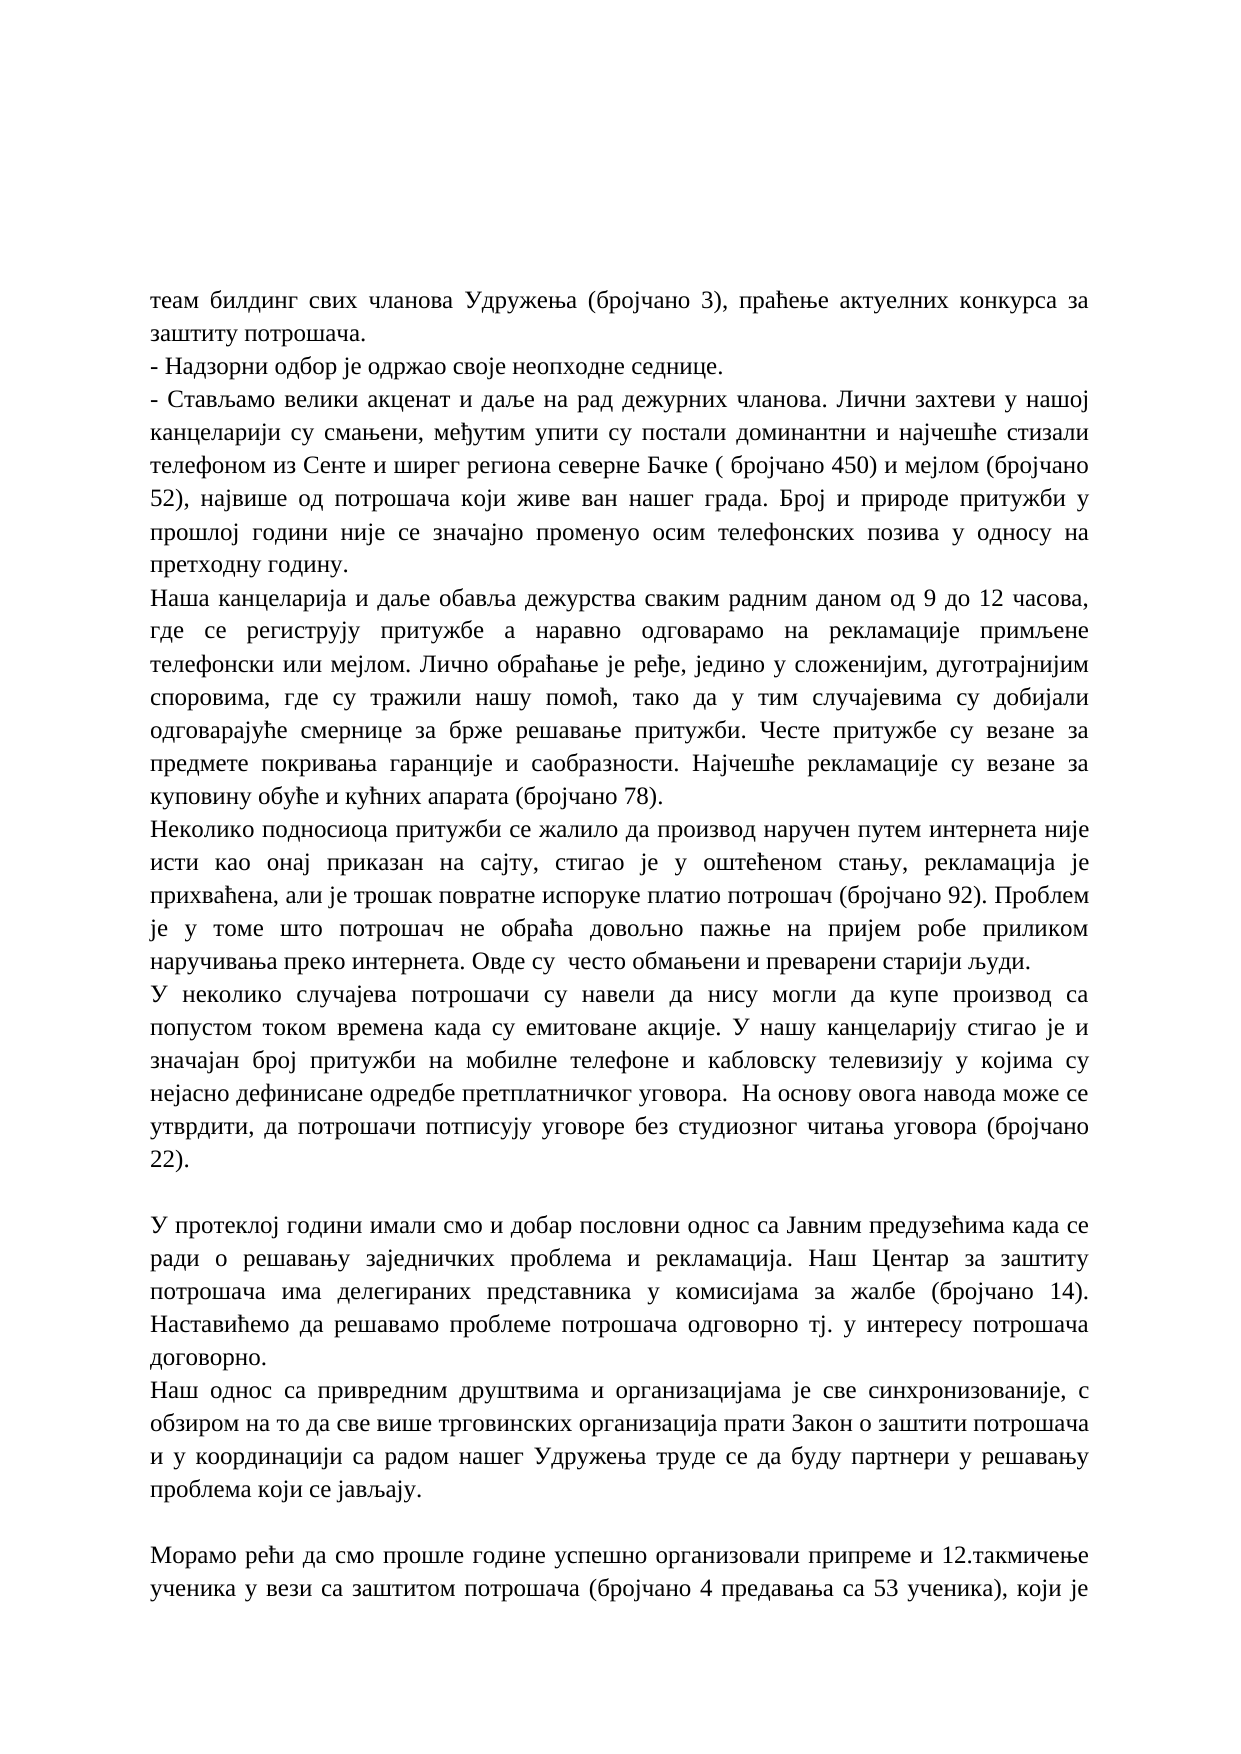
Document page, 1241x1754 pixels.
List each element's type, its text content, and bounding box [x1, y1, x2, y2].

text Наш однос са привредним друштвима и организацијама је све синхронизованије, с обзиром на то да све више трговинских организација прати Закон о заштити потрошача и у координацији са радом нашег Удружења труде се да буду партнери у решавању проблема који се јављају. [150, 1375, 1090, 1503]
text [150, 285, 1090, 347]
text У протеклој години имали смо и добар пословни однос са Јавним предузећима када се ради о решавању заједничких проблема и рекламација. Наш Центар за заштиту потрошача има делегираних представника у комисијама за жалбе (бројчано 14). Наставићемо да решавамо проблеме потрошача одговорно тј. у интересу потрошача договорно. [150, 1210, 1090, 1371]
text - Надзорни одбор је одржао своје неопходне седнице. [150, 351, 1090, 380]
text Наша канцеларија и даље обавља дежурства сваким радним даном од 9 до 12 часова, где се региструју притужбе а наравно одговарамо на рекламације примљене телефонски или мејлом. Лично обраћање је ређе, једино у сложенијим, дуготрајнијим споровима, где су тражили нашу помоћ, тако да у тим случајевима су добијали одговарајуће смернице за брже решавање притужби. Честе притужбе су везане за предмете покривања гаранције и саобразности. Најчешће рекламације су везане за куповину обуће и кућних апарата (бројчано 78). [150, 583, 1090, 809]
text У неколико случајева потрошачи су навели да нису могли да купе производ са попустом током времена када су емитоване акције. У нашу канцеларију стигао је и значајан број притужби на мобилне телефоне и кабловску телевизију у којима су нејасно дефинисане одредбе претплатничког уговора. На основу овога навода може се утврдити, да потрошачи потписују уговоре без студиозног читања уговора (бројчано 22). [150, 979, 1090, 1173]
text Неколико подносиоца притужби се жалило да производ наручен путем интернета није исти као онај приказан на сајту, стигао је у оштећеном стању, рекламација је прихваћена, али је трошак повратне испоруке платио потрошач (бројчано 92). Проблем је у томе што потрошач не обраћа довољно пажње на пријем робе приликом наручивања преко интернета. Овде су често обмањени и преварени старији људи. [150, 814, 1090, 974]
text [150, 1540, 1090, 1602]
text - Стављамо велики акценат и даље на рад дежурних чланова. Лични захтеви у нашој канцеларији су смањени, међутим упити су постали доминантни и најчешће стизали телефоном из Сенте и ширег региона северне Бачке ( бројчано 450) и мејлом (бројчано 52), највише од потрошача који живе ван нашег града. Број и природе притужби у прошлој години није се значајно променуо осим телефонских позива у односу на претходну годину. [150, 384, 1090, 578]
